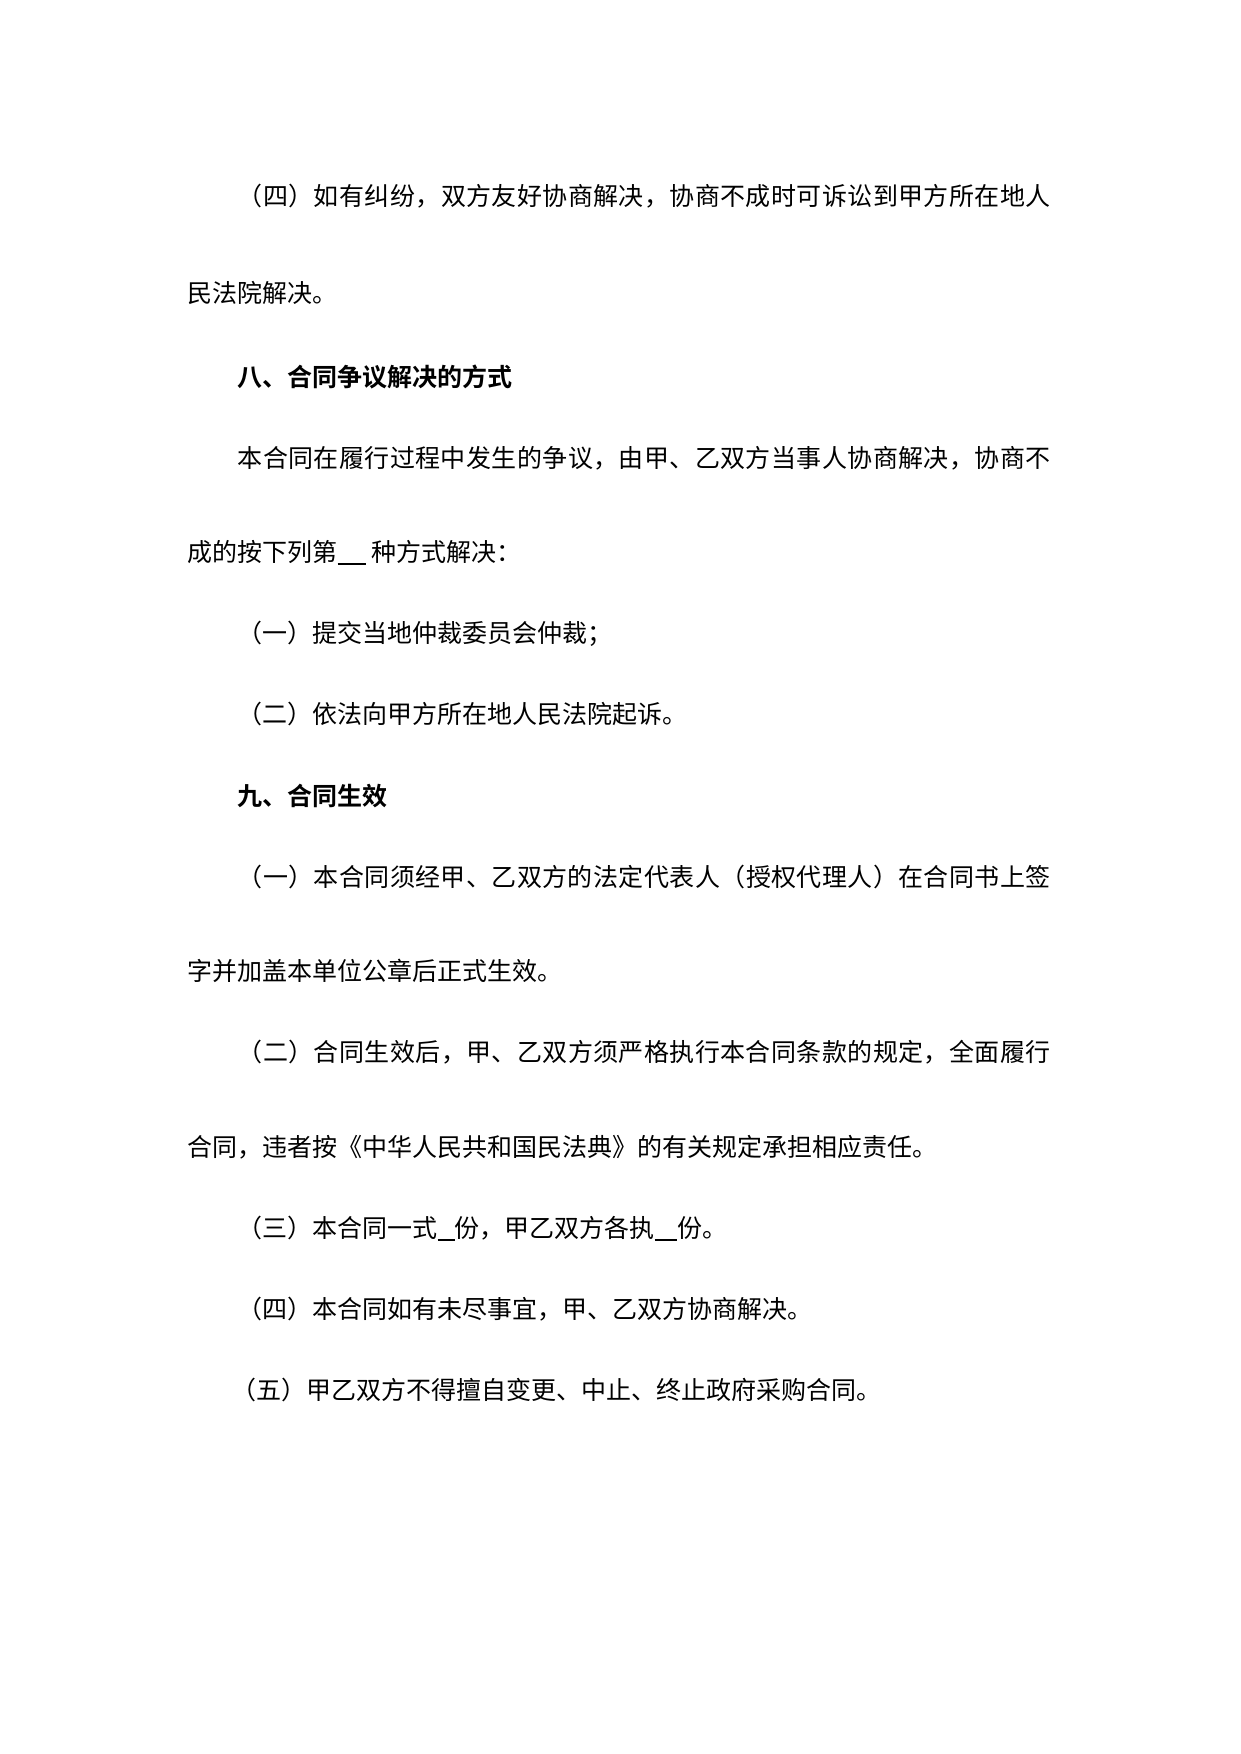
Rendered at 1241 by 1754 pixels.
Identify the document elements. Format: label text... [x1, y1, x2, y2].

text （二）依法向甲方所在地人民法院起诉。 [187, 681, 1053, 746]
text （四）本合同如有未尽事宜，甲、乙双方协商解决。 [187, 1275, 1053, 1340]
text （二）合同生效后，甲、乙双方须严格执行本合同条款的规定，全面履行合同，违者按《中华人民共和国民法典》的有关规定承担相应责任。 [187, 1018, 1053, 1178]
text （五）甲乙双方不得擅自变更、中止、终止政府采购合同。 [187, 1356, 1053, 1421]
text 八、合同争议解决的方式 [187, 343, 1053, 408]
text 本合同在履行过程中发生的争议，由甲、乙双方当事人协商解决，协商不成的按下列第 种方式解决： [187, 424, 1053, 583]
text （一）提交当地仲裁委员会仲裁； [187, 599, 1053, 664]
text 九、合同生效 [187, 762, 1053, 827]
text （三）本合同一式 份，甲乙双方各执 份。 [187, 1194, 1053, 1259]
text （一）本合同须经甲、乙双方的法定代表人（授权代理人）在合同书上签字并加盖本单位公章后正式生效。 [187, 843, 1053, 1002]
text （四）如有纠纷，双方友好协商解决，协商不成时可诉讼到甲方所在地人民法院解决。 [187, 162, 1053, 324]
